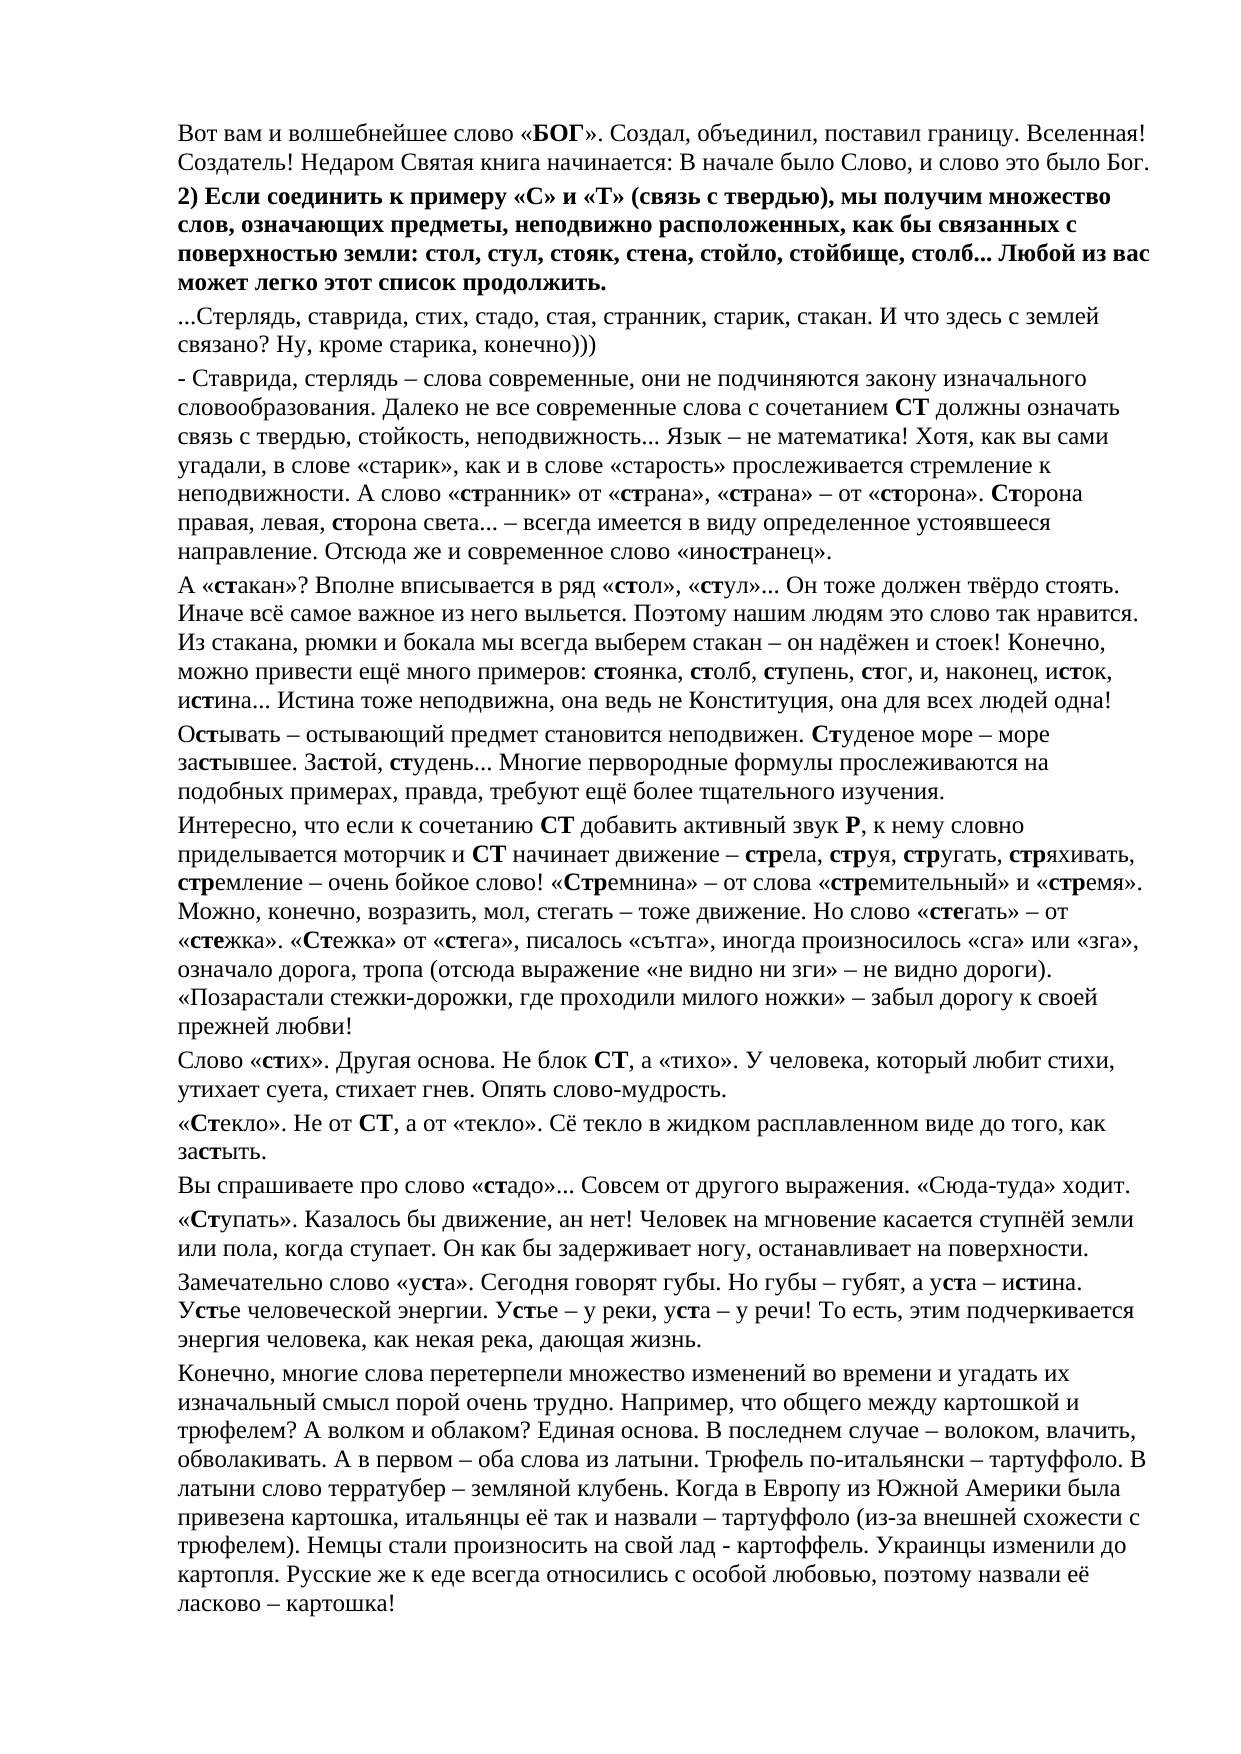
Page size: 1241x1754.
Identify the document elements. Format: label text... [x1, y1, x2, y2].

text - Ставрида, стерлядь – слова современные, они не подчиняются закону изначального словообразования. Далеко не все современные слова с сочетанием СТ должны означать связь с твердью, стойкость, неподвижность... Язык – не математика! Хотя, как вы сами угадали, в слове «старик», как и в слове «старость» прослеживается стремление к неподвижности. А слово «странник» от «страна», «страна» – от «сторона». Сторона правая, левая, сторона света... – всегда имеется в виду определенное устоявшееся направление. Отсюда же и современное слово «иностранец». [177, 363, 1152, 565]
text Конечно, многие слова перетерпели множество изменений во времени и угадать их изначальный смысл порой очень трудно. Например, что общего между картошкой и трюфелем? А волком и облаком? Единая основа. В последнем случае – волоком, влачить, обволакивать. А в первом – оба слова из латыни. Трюфель по-итальянски – тартуффоло. В латыни слово терратубер – земляной клубень. Когда в Европу из Южной Америки была привезена картошка, итальянцы её так и назвали – тартуффоло (из-за внешней схожести с трюфелем). Немцы стали произносить на свой лад - картоффель. Украинцы изменили до картопля. Русские же к еде всегда относились с особой любовью, поэтому назвали её ласково – картошка! [177, 1358, 1152, 1617]
text А «стакан»? Вполне вписывается в ряд «стол», «стул»... Он тоже должен твёрдо стоять. Иначе всё самое важное из него выльется. Поэтому нашим людям это слово так нравится. Из стакана, рюмки и бокала мы всегда выберем стакан – он надёжен и стоек! Конечно, можно привести ещё много примеров: стоянка, столб, ступень, стог, и, наконец, исток, истина... Истина тоже неподвижна, она ведь не Конституция, она для всех людей одна! [177, 570, 1152, 713]
text Интересно, что если к сочетанию СТ добавить активный звук Р, к нему словно приделывается моторчик и СТ начинает движение – стрела, струя, стругать, стряхивать, стремление – очень бойкое слово! «Стремнина» – от слова «стремительный» и «стремя». Можно, конечно, возразить, мол, стегать – тоже движение. Но слово «стегать» – от «стежка». «Стежка» от «стега», писалось «сътга», иногда произносилось «сга» или «зга», означало дорога, тропа (отсюда выражение «не видно ни зги» – не видно дороги). «Позарастали стежки-дорожки, где проходили милого ножки» – забыл дорогу к своей прежней любви! [177, 810, 1152, 1040]
text Вот вам и волшебнейшее слово «БОГ». Создал, объединил, поставил границу. Вселенная! Создатель! Недаром Святая книга начинается: В начале было Слово, и слово это было Бог. [177, 118, 1152, 176]
text Остывать – остывающий предмет становится неподвижен. Студеное море – море застывшее. Застой, студень... Многие первородные формулы прослеживаются на подобных примерах, правда, требуют ещё более тщательного изучения. [177, 719, 1152, 805]
text Вы спрашиваете про слово «стадо»... Совсем от другого выражения. «Сюда-туда» ходит. [177, 1170, 1152, 1199]
text Слово «стих». Другая основа. Не блок СТ, а «тихо». У человека, который любит стихи, утихает суета, стихает гнев. Опять слово-мудрость. [177, 1045, 1152, 1103]
text «Ступать». Казалось бы движение, ан нет! Человек на мгновение касается ступнёй земли или пола, когда ступает. Он как бы задерживает ногу, останавливает на поверхности. [177, 1204, 1152, 1262]
text «Стекло». Не от СТ, а от «текло». Сё текло в жидком расплавленном виде до того, как застыть. [177, 1108, 1152, 1165]
text ...Стерлядь, ставрида, стих, стадо, стая, странник, старик, стакан. И что здесь с землей связано? Ну, кроме старика, конечно))) [177, 301, 1152, 358]
text 2) Если соединить к примеру «С» и «Т» (связь с твердью), мы получим множество слов, означающих предметы, неподвижно расположенных, как бы связанных с поверхностью земли: стол, стул, стояк, стена, стойло, стойбище, столб... Любой из вас может легко этот список продолжить. [177, 181, 1152, 296]
text Замечательно слово «уста». Сегодня говорят губы. Но губы – губят, а уста – истина. Устье человеческой энергии. Устье – у реки, уста – у речи! То есть, этим подчеркивается энергия человека, как некая река, дающая жизнь. [177, 1267, 1152, 1353]
